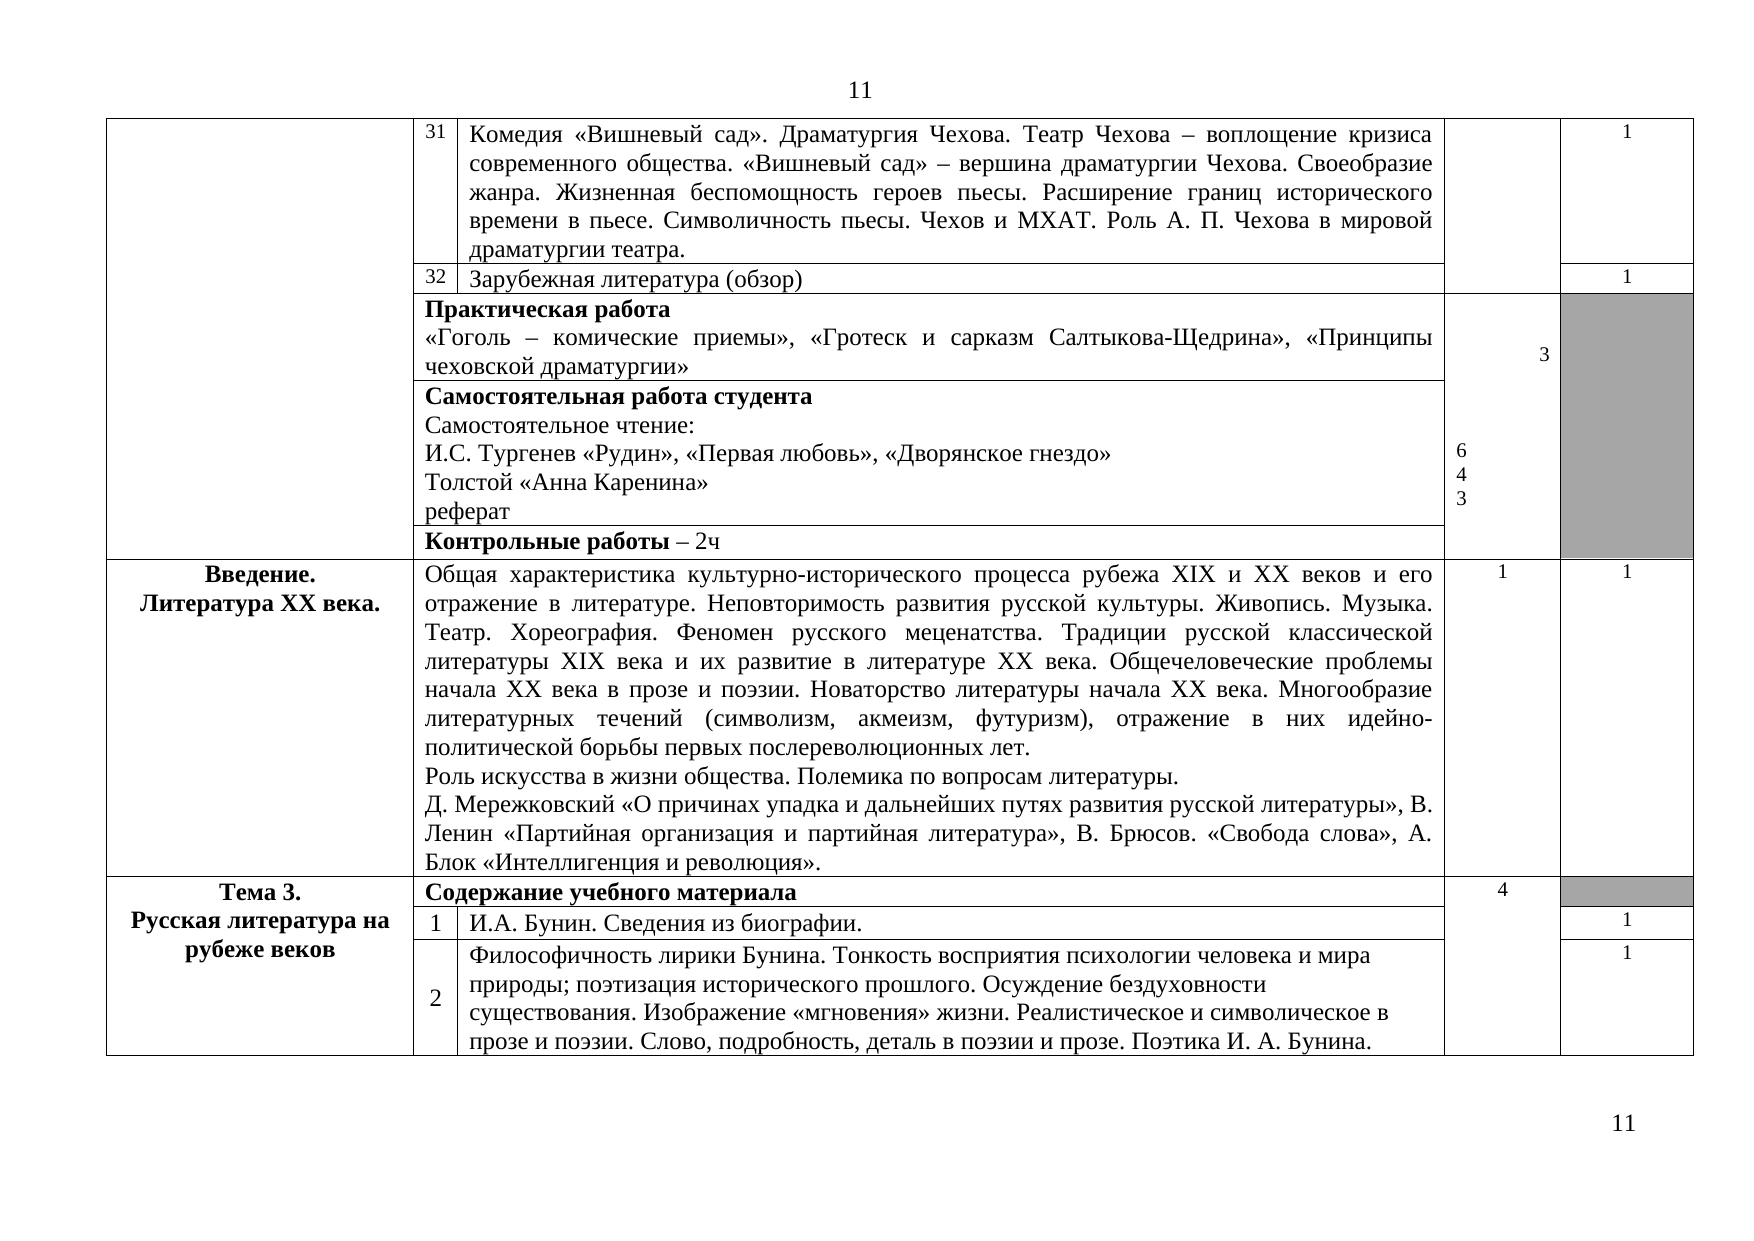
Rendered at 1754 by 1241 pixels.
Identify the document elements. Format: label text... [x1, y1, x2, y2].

table_cell 1 [1561, 264, 1693, 293]
table_cell 1 [1445, 560, 1560, 876]
table_cell Введение. Литература ХХ века. [107, 560, 413, 876]
table_cell 4 [1445, 877, 1560, 1055]
table_cell [1561, 294, 1693, 558]
table_cell И.А. Бунин. Сведения из биографии. [458, 907, 1444, 939]
table_cell 1 [414, 907, 457, 939]
table_cell Практическая работа «Гоголь – комические приемы», «Гротеск и сарказм Салтыкова-Щедрина», «Принципы чеховской драматургии» [414, 294, 1444, 380]
table_cell [1561, 877, 1693, 906]
table_cell 31 [414, 119, 457, 263]
table_cell 1 [1561, 560, 1693, 876]
table_cell Контрольные работы – 2ч [414, 526, 1444, 558]
table_cell 1 [1561, 907, 1693, 939]
table_cell 1 [1561, 119, 1693, 263]
table_cell Самостоятельная работа студента Самостоятельное чтение: И.С. Тургенев «Рудин», «Первая любовь», «Дворянское гнездо» Толстой «Анна Каренина» реферат [414, 381, 1444, 525]
table_cell Содержание учебного материала [414, 877, 1444, 906]
table_cell 2 [414, 940, 457, 1055]
table_cell 32 [414, 264, 457, 293]
table_cell 1 [1561, 940, 1693, 1055]
table_cell 3 6 4 3 [1445, 294, 1560, 558]
table_cell Тема 3. Русская литература на рубеже веков [107, 877, 413, 1055]
table_cell Философичность лирики Бунина. Тонкость восприятия психологии человека и мира природы; поэтизация исторического прошлого. Осуждение бездуховности существования. Изображение «мгновения» жизни. Реалистическое и символическое в прозе и поэзии. Слово, подробность, деталь в поэзии и прозе. Поэтика И. А. Бунина. [458, 940, 1444, 1055]
table_cell Комедия «Вишневый сад». Драматургия Чехова. Театр Чехова – воплощение кризиса современного общества. «Вишневый сад» – вершина драматургии Чехова. Своеобразие жанра. Жизненная беспомощность героев пьесы. Расширение границ исторического времени в пьесе. Символичность пьесы. Чехов и МХАТ. Роль А. П. Чехова в мировой драматургии театра. [458, 119, 1444, 263]
table_cell Общая характеристика культурно-исторического процесса рубежа XIX и XX веков и его отражение в литературе. Неповторимость развития русской культуры. Живопись. Музыка. Театр. Хореография. Феномен русского меценатства. Традиции русской классической литературы XIX века и их развитие в литературе XX века. Общечеловеческие проблемы начала XX века в прозе и поэзии. Новаторство литературы начала XX века. Многообразие литературных течений (символизм, акмеизм, футуризм), отражение в них идейно-политической борьбы первых послереволюционных лет. Роль искусства в жизни общества. Полемика по вопросам литературы. Д. Мережковский «О причинах упадка и дальнейших путях развития русской литературы», В. Ленин «Партийная организация и партийная литература», В. Брюсов. «Свобода слова», А. Блок «Интеллигенция и революция». [414, 560, 1444, 876]
table_cell Зарубежная литература (обзор) [458, 264, 1444, 293]
